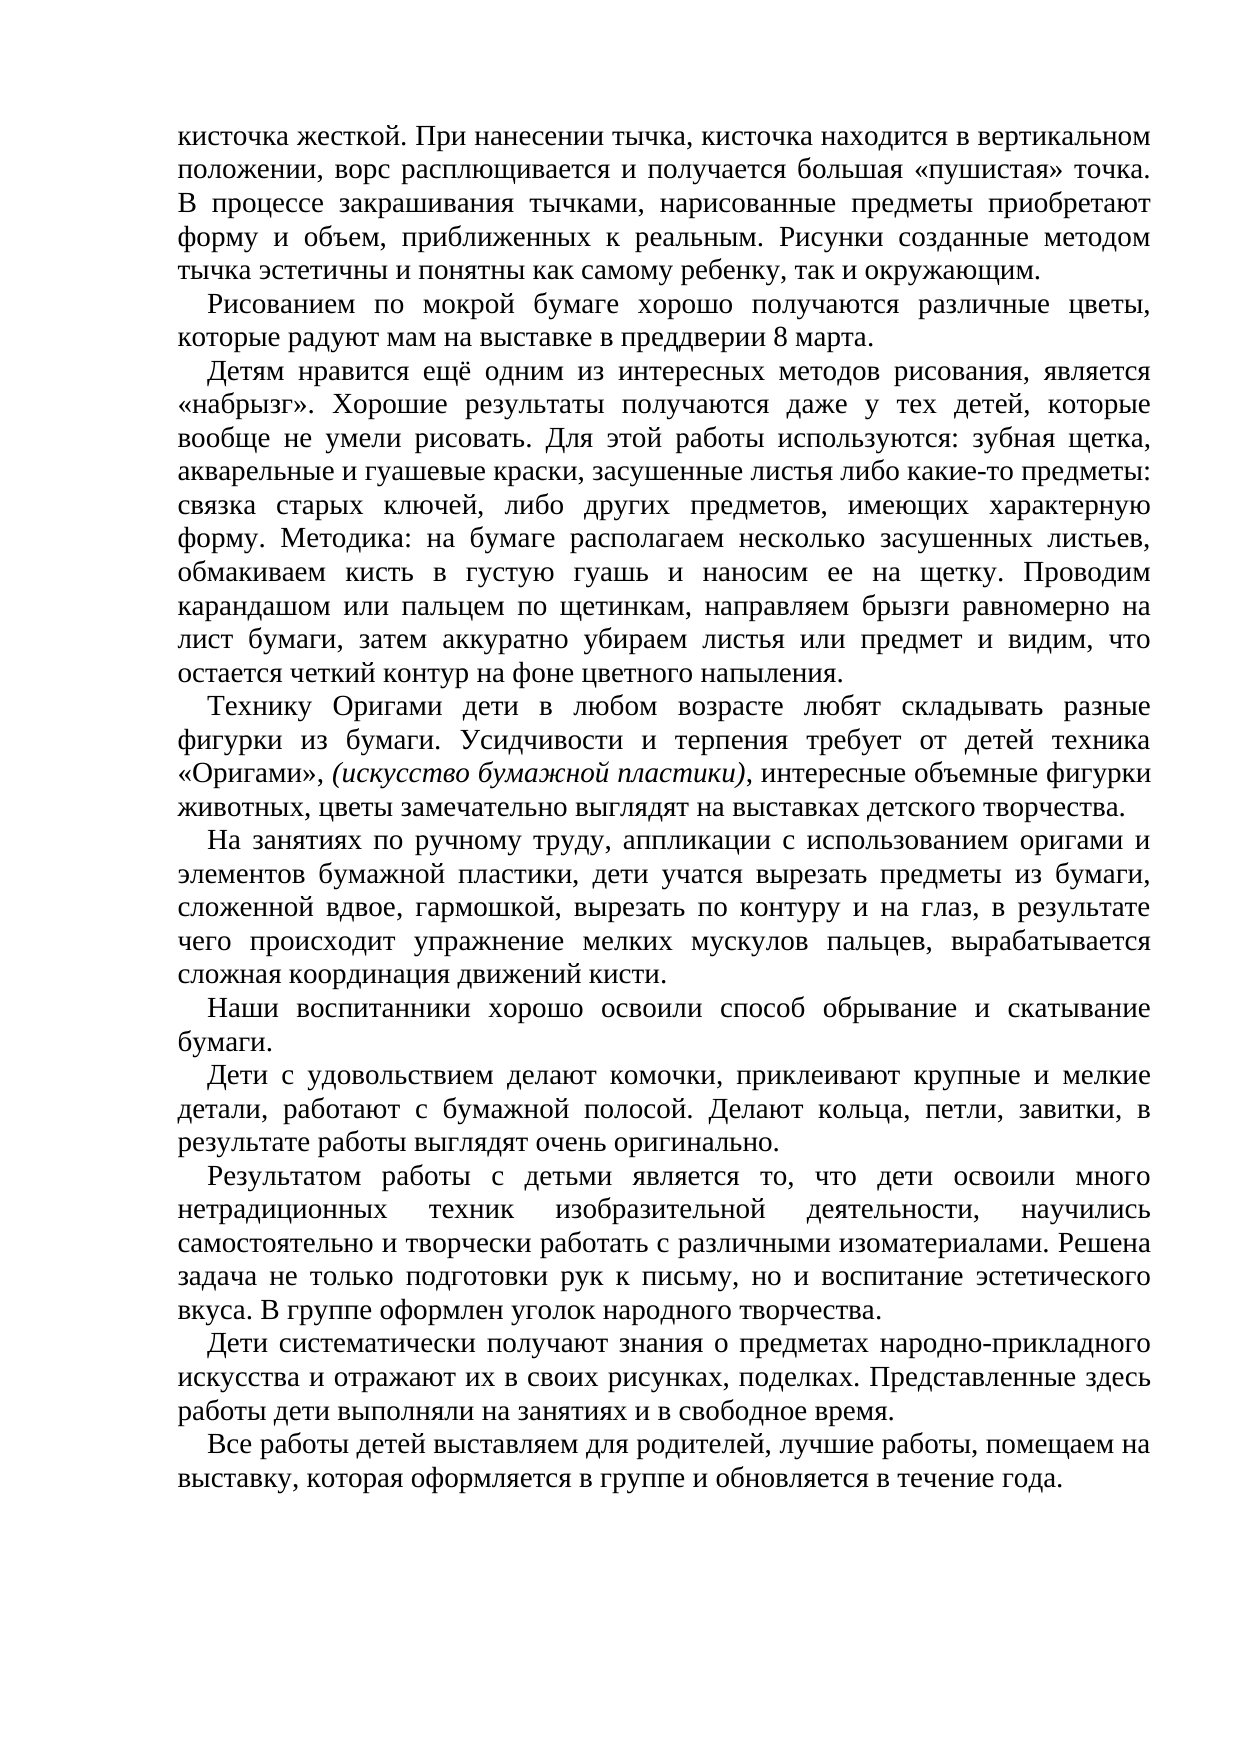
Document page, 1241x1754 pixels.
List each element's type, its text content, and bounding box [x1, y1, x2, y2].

text Все работы детей выставляем для родителей, лучшие работы, помещаем на выставку, которая оформляется в группе и обновляется в течение года. [177, 1426, 1152, 1493]
text Дети систематически получают знания о предметах народно-прикладного искусства и отражают их в своих рисунках, поделках. Представленные здесь работы дети выполняли на занятиях и в свободное время. [177, 1326, 1152, 1426]
text На занятиях по ручному труду, аппликации с использованием оригами и элементов бумажной пластики, дети учатся вырезать предметы из бумаги, сложенной вдвое, гармошкой, вырезать по контуру и на глаз, в результате чего происходит упражнение мелких мускулов пальцев, вырабатывается сложная координация движений кисти. [177, 822, 1152, 990]
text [177, 118, 1152, 286]
text Наши воспитанники хорошо освоили способ обрывание и скатывание бумаги. [177, 990, 1152, 1057]
text Дети с удовольствием делают комочки, приклеивают крупные и мелкие детали, работают с бумажной полосой. Делают кольца, петли, завитки, в результате работы выглядят очень оригинально. [177, 1057, 1152, 1158]
text Детям нравится ещё одним из интересных методов рисования, является «набрызг». Хорошие результаты получаются даже у тех детей, которые вообще не умели рисовать. Для этой работы используются: зубная щетка, акварельные и гуашевые краски, засушенные листья либо какие-то предметы: связка старых ключей, либо других предметов, имеющих характерную форму. Методика: на бумаге располагаем несколько засушенных листьев, обмакиваем кисть в густую гуашь и наносим ее на щетку. Проводим карандашом или пальцем по щетинкам, направляем брызги равномерно на лист бумаги, затем аккуратно убираем листья или предмет и видим, что остается четкий контур на фоне цветного напыления. [177, 353, 1152, 688]
text Технику Оригами дети в любом возрасте любят складывать разные фигурки из бумаги. Усидчивости и терпения требует от детей техника «Оригами», (искусство бумажной пластики), интересные объемные фигурки животных, цветы замечательно выглядят на выставках детского творчества. [177, 688, 1152, 822]
text Рисованием по мокрой бумаге хорошо получаются различные цветы, которые радуют мам на выставке в преддверии 8 марта. [177, 286, 1152, 353]
text Результатом работы с детьми является то, что дети освоили много нетрадиционных техник изобразительной деятельности, научились самостоятельно и творчески работать с различными изоматериалами. Решена задача не только подготовки рук к письму, но и воспитание эстетического вкуса. В группе оформлен уголок народного творчества. [177, 1158, 1152, 1326]
